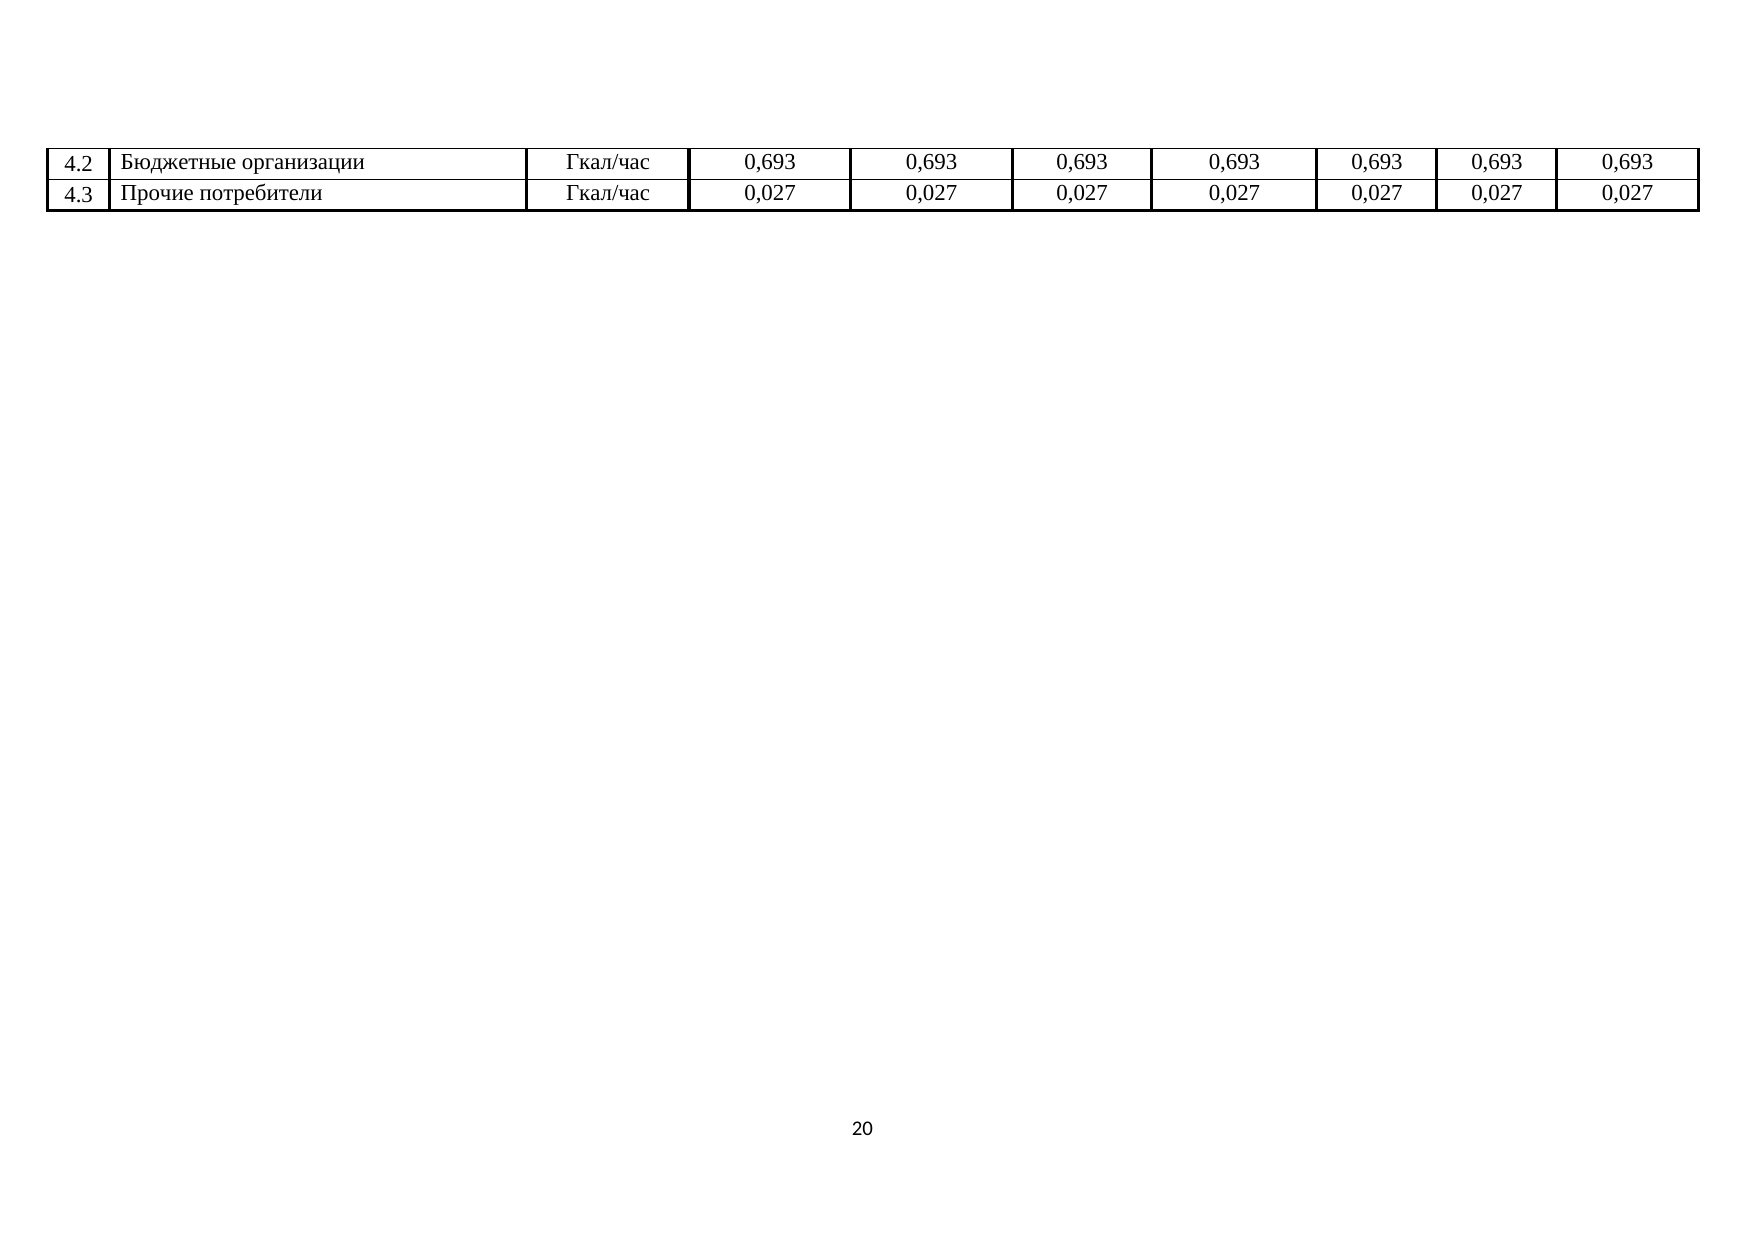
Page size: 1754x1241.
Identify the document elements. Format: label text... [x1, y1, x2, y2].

table_cell Гкал/час [528, 149, 687, 178]
table_cell 0,693 [691, 149, 849, 178]
table_cell 0,027 [1153, 180, 1315, 209]
table_cell 0,693 [1438, 149, 1555, 178]
table_cell 0,693 [1318, 149, 1435, 178]
table_cell 0,027 [1438, 180, 1555, 209]
table_cell 0,027 [691, 180, 849, 209]
table_cell 0,693 [1014, 149, 1150, 178]
table_cell Гкал/час [528, 180, 687, 209]
table_cell Бюджетные организации [111, 149, 525, 178]
table_cell 0,693 [1558, 149, 1697, 178]
table_cell 0,027 [1014, 180, 1150, 209]
table_cell 0,693 [852, 149, 1011, 178]
table_cell Прочие потребители [111, 180, 525, 209]
table_cell 4.3 [49, 180, 108, 209]
table_cell 0,027 [852, 180, 1011, 209]
table_cell 4.2 [49, 149, 108, 178]
table_cell 0,693 [1153, 149, 1315, 178]
table_cell 0,027 [1558, 180, 1697, 209]
table_cell 0,027 [1318, 180, 1435, 209]
